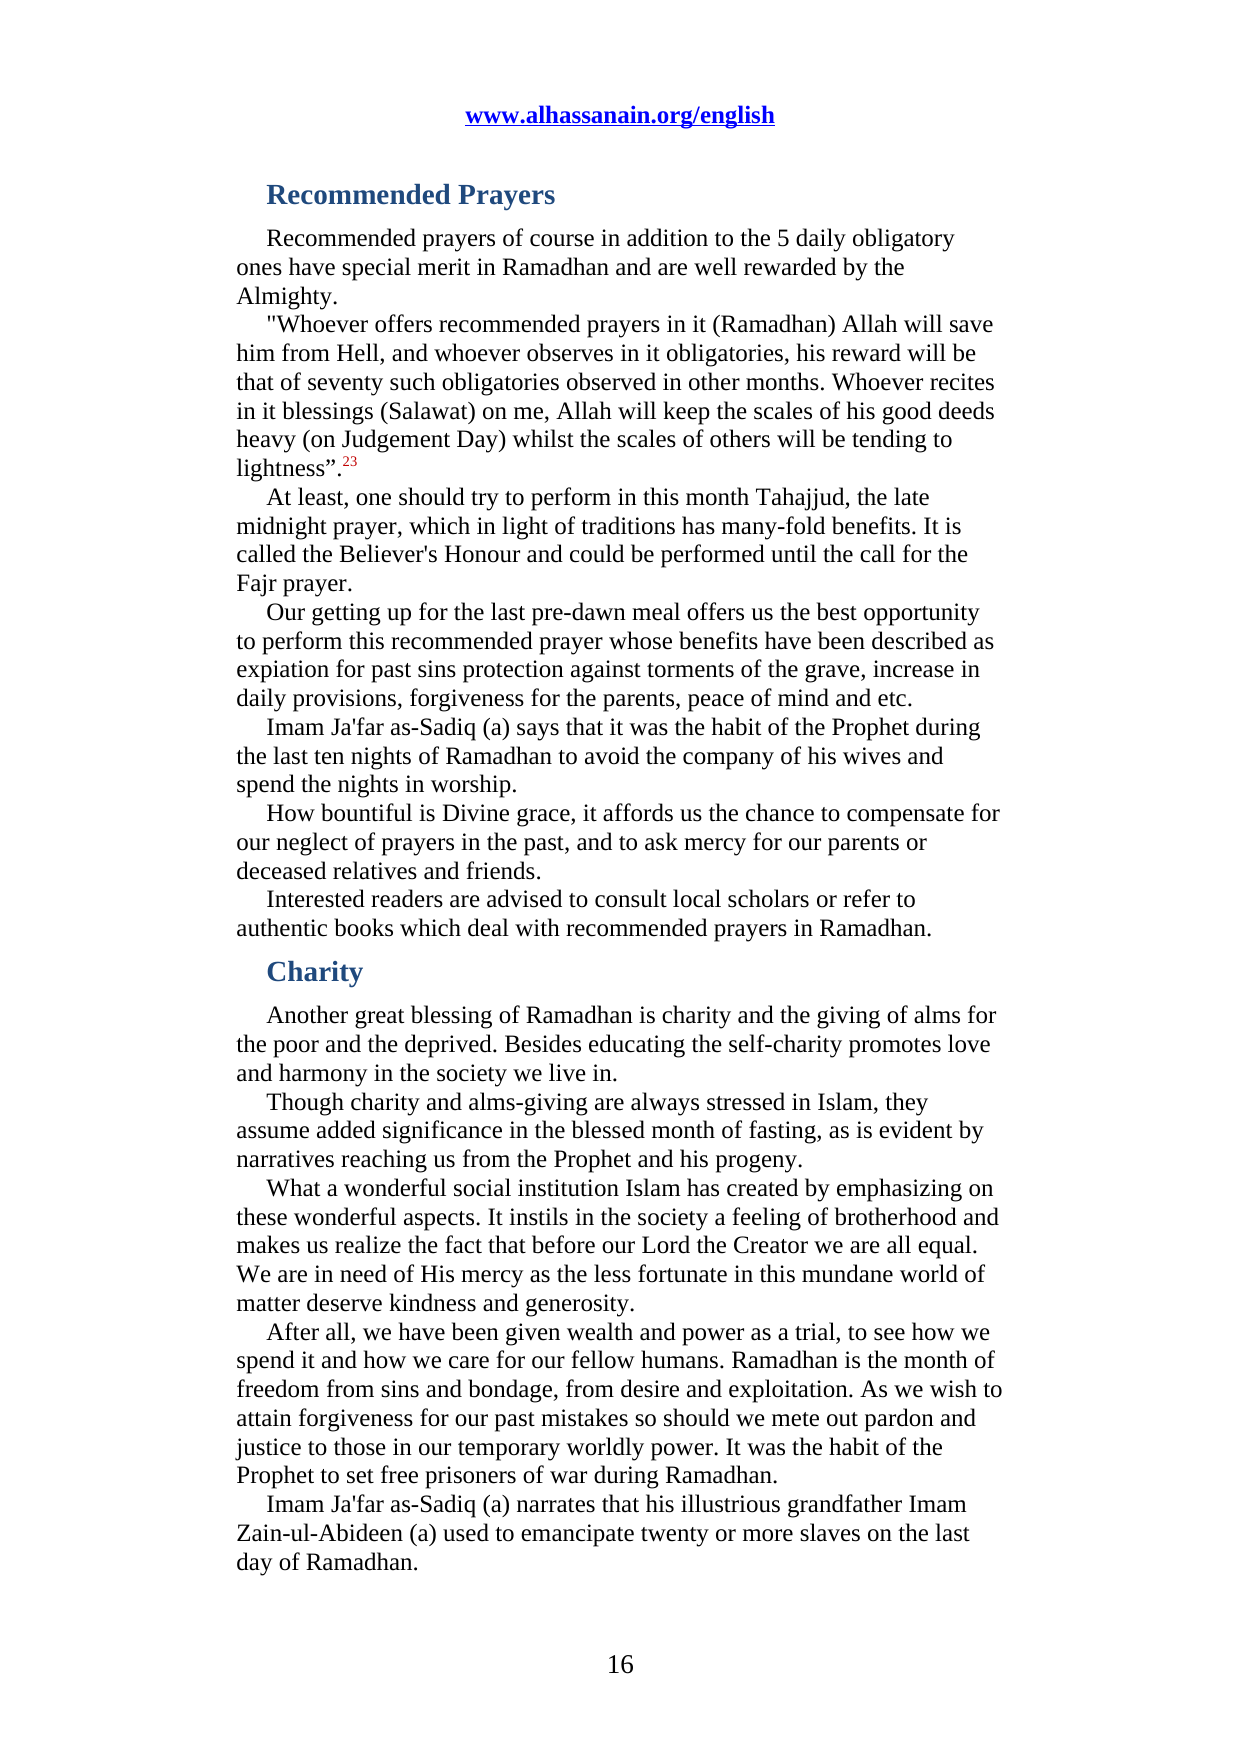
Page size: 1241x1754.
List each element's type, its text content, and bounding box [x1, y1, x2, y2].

subtitle Charity [236, 954, 1004, 988]
text Imam Ja'far as-Sadiq (a) narrates that his illustrious grandfather Imam Zain-ul-Abideen (a) used to emancipate twenty or more slaves on the last day of Ramadhan. [236, 1489, 1004, 1576]
text Though charity and alms-giving are always stressed in Islam, they assume added significance in the blessed month of fasting, as is evident by narratives reaching us from the Prophet and his progeny. [236, 1087, 1004, 1173]
text Recommended prayers of course in addition to the 5 daily obligatory ones have special merit in Ramadhan and are well rewarded by the Almighty. [236, 223, 1004, 309]
text How bountiful is Divine grace, it affords us the chance to compensate for our neglect of prayers in the past, and to ask mercy for our parents or deceased relatives and friends. [236, 798, 1004, 884]
text Our getting up for the last pre-dawn meal offers us the best opportunity to perform this recommended prayer whose benefits have been described as expiation for past sins protection against torments of the grave, increase in daily provisions, forgiveness for the parents, peace of mind and etc. [236, 597, 1004, 712]
text Another great blessing of Ramadhan is charity and the giving of alms for the poor and the deprived. Besides educating the self-charity promotes love and harmony in the society we live in. [236, 1001, 1004, 1087]
text After all, we have been given wealth and power as a trial, to see how we spend it and how we care for our fellow humans. Ramadhan is the month of freedom from sins and bondage, from desire and exploitation. As we wish to attain forgiveness for our past mistakes so should we mete out pardon and justice to those in our temporary worldly power. It was the habit of the Prophet to set free prisoners of war during Ramadhan. [236, 1317, 1004, 1489]
text "Whoever offers recommended prayers in it (Ramadhan) Allah will save him from Hell, and whoever observes in it obligatories, his reward will be that of seventy such obligatories observed in other months. Whoever recites in it blessings (Salawat) on me, Allah will keep the scales of his good deeds heavy (on Judgement Day) whilst the scales of others will be tending to lightness”.23 [236, 309, 1004, 482]
text Imam Ja'far as-Sadiq (a) says that it was the habit of the Prophet during the last ten nights of Ramadhan to avoid the company of his wives and spend the nights in worship. [236, 712, 1004, 798]
text What a wonderful social institution Islam has created by emphasizing on these wonderful aspects. It instils in the society a feeling of brotherhood and makes us realize the fact that before our Lord the Creator we are all equal. We are in need of His mercy as the less fortunate in this mundane world of matter deserve kindness and generosity. [236, 1173, 1004, 1317]
text Interested readers are advised to consult local scholars or refer to authentic books which deal with recommended prayers in Ramadhan. [236, 884, 1004, 942]
text At least, one should try to perform in this month Tahajjud, the late midnight prayer, which in light of traditions has many-fold benefits. It is called the Believer's Honour and could be performed until the call for the Fajr prayer. [236, 482, 1004, 597]
subtitle Recommended Prayers [236, 177, 1004, 211]
